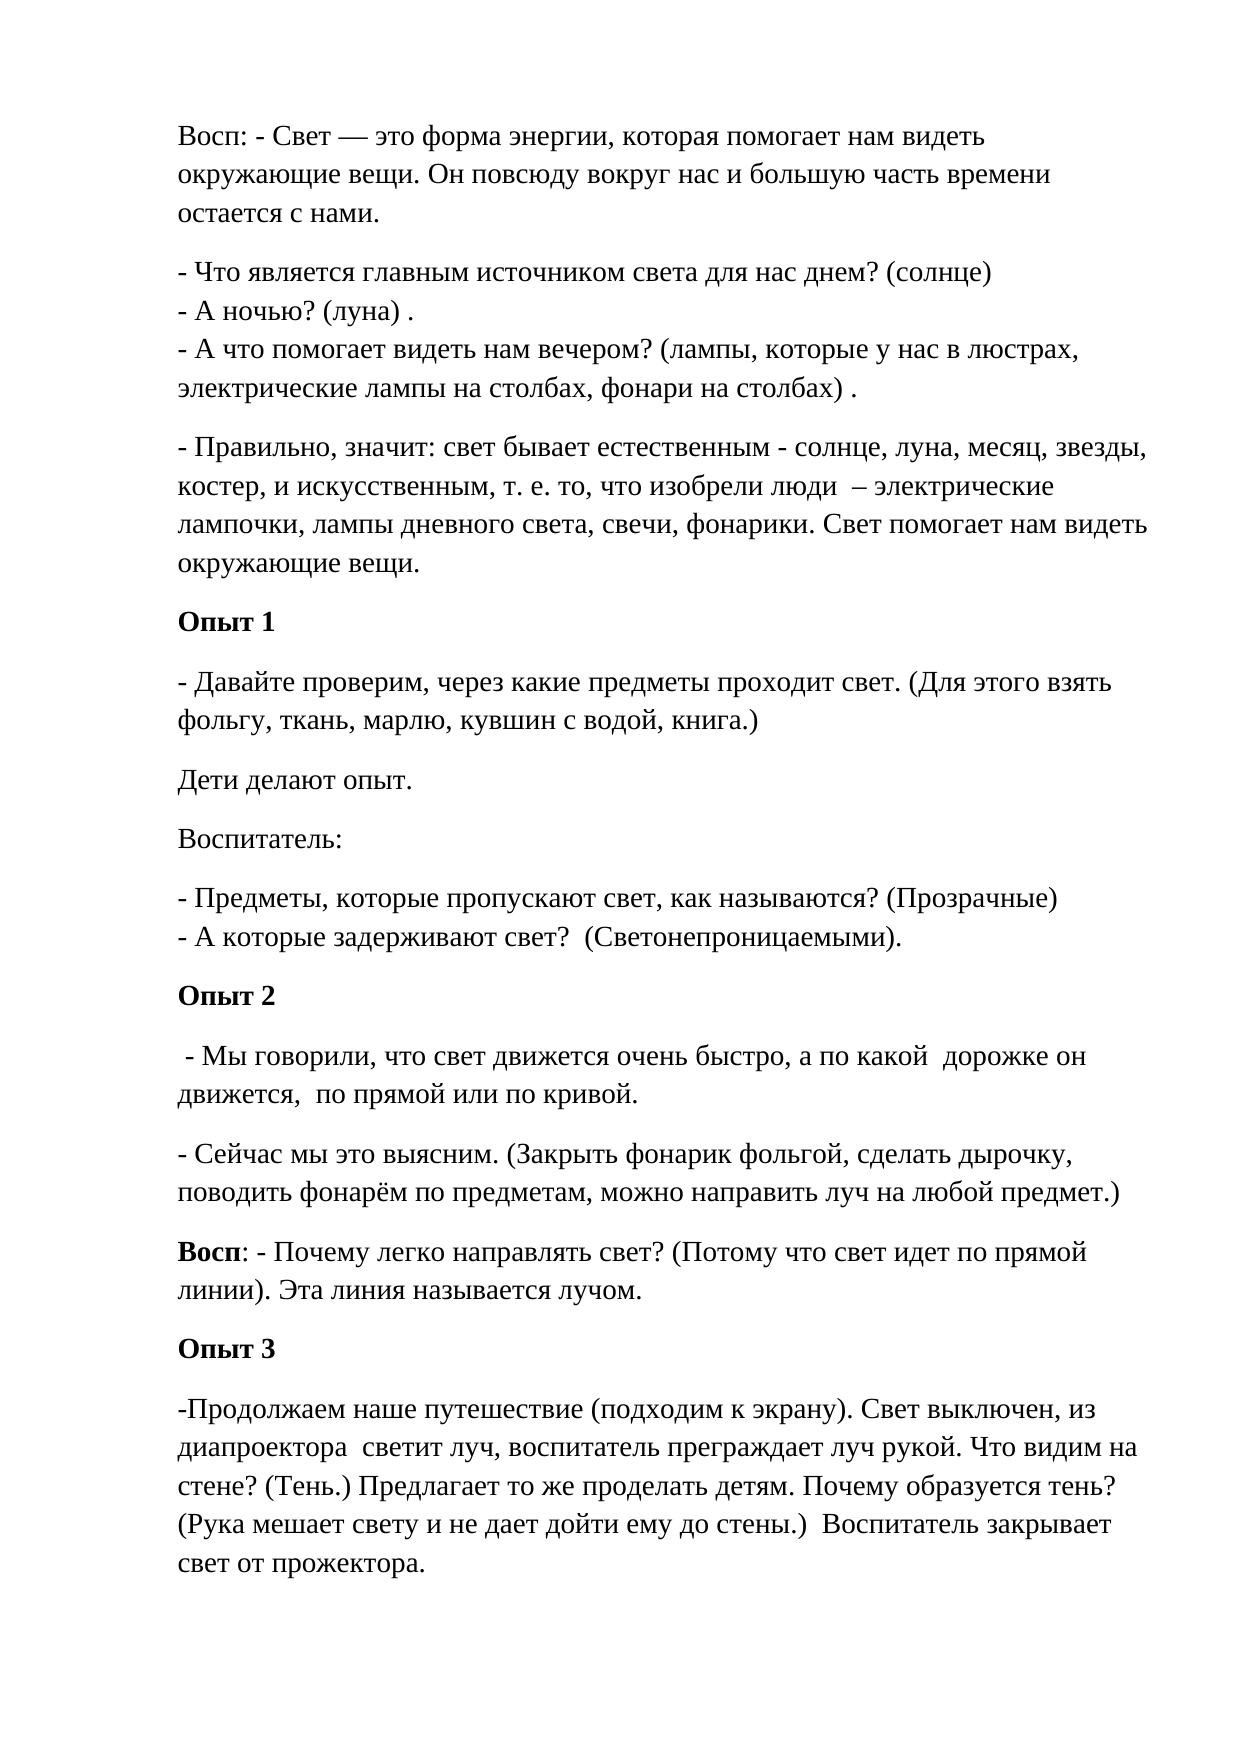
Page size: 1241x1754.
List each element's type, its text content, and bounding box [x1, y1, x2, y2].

text - Мы говорили, что свет движется очень быстро, а по какой дорожке он движется, по прямой или по кривой. [177, 1038, 1152, 1110]
text Восп: - Свет — это форма энергии, которая помогает нам видеть окружающие вещи. Он повсюду вокруг нас и большую часть времени остается с нами. [177, 118, 1152, 229]
text - Сейчас мы это выясним. (Закрыть фонарик фольгой, сделать дырочку, поводить фонарём по предметам, можно направить луч на любой предмет.) [177, 1136, 1152, 1208]
text Дети делают опыт. [177, 762, 1152, 795]
text - Что является главным источником света для нас днем? (солнце) - А ночью? (луна) . - А что помогает видеть нам вечером? (лампы, которые у нас в люстрах, электрические лампы на столбах, фонари на столбах) . [177, 254, 1152, 404]
text - Давайте проверим, через какие предметы проходит свет. (Для этого взять фольгу, ткань, марлю, кувшин с водой, книга.) [177, 664, 1152, 736]
text - Предметы, которые пропускают свет, как называются? (Прозрачные) - А которые задерживают свет? (Светонепроницаемыми). [177, 881, 1152, 953]
text Опыт 1 [177, 604, 1152, 638]
text Опыт 2 [177, 978, 1152, 1012]
text Воспитатель: [177, 821, 1152, 855]
text - Правильно, значит: свет бывает естественным - солнце, луна, месяц, звезды, костер, и искусственным, т. е. то, что изобрели люди – электрические лампочки, лампы дневного света, свечи, фонарики. Свет помогает нам видеть окружающие вещи. [177, 429, 1152, 579]
text -Продолжаем наше путешествие (подходим к экрану). Свет выключен, из диапроектора светит луч, воспитатель преграждает луч рукой. Что видим на стене? (Тень.) Предлагает то же проделать детям. Почему образуется тень? (Рука мешает свету и не дает дойти ему до стены.) Воспитатель закрывает свет от прожектора. [177, 1391, 1152, 1579]
text Восп: - Почему легко направлять свет? (Потому что свет идет по прямой линии). Эта линия называется лучом. [177, 1234, 1152, 1306]
text Опыт 3 [177, 1332, 1152, 1365]
